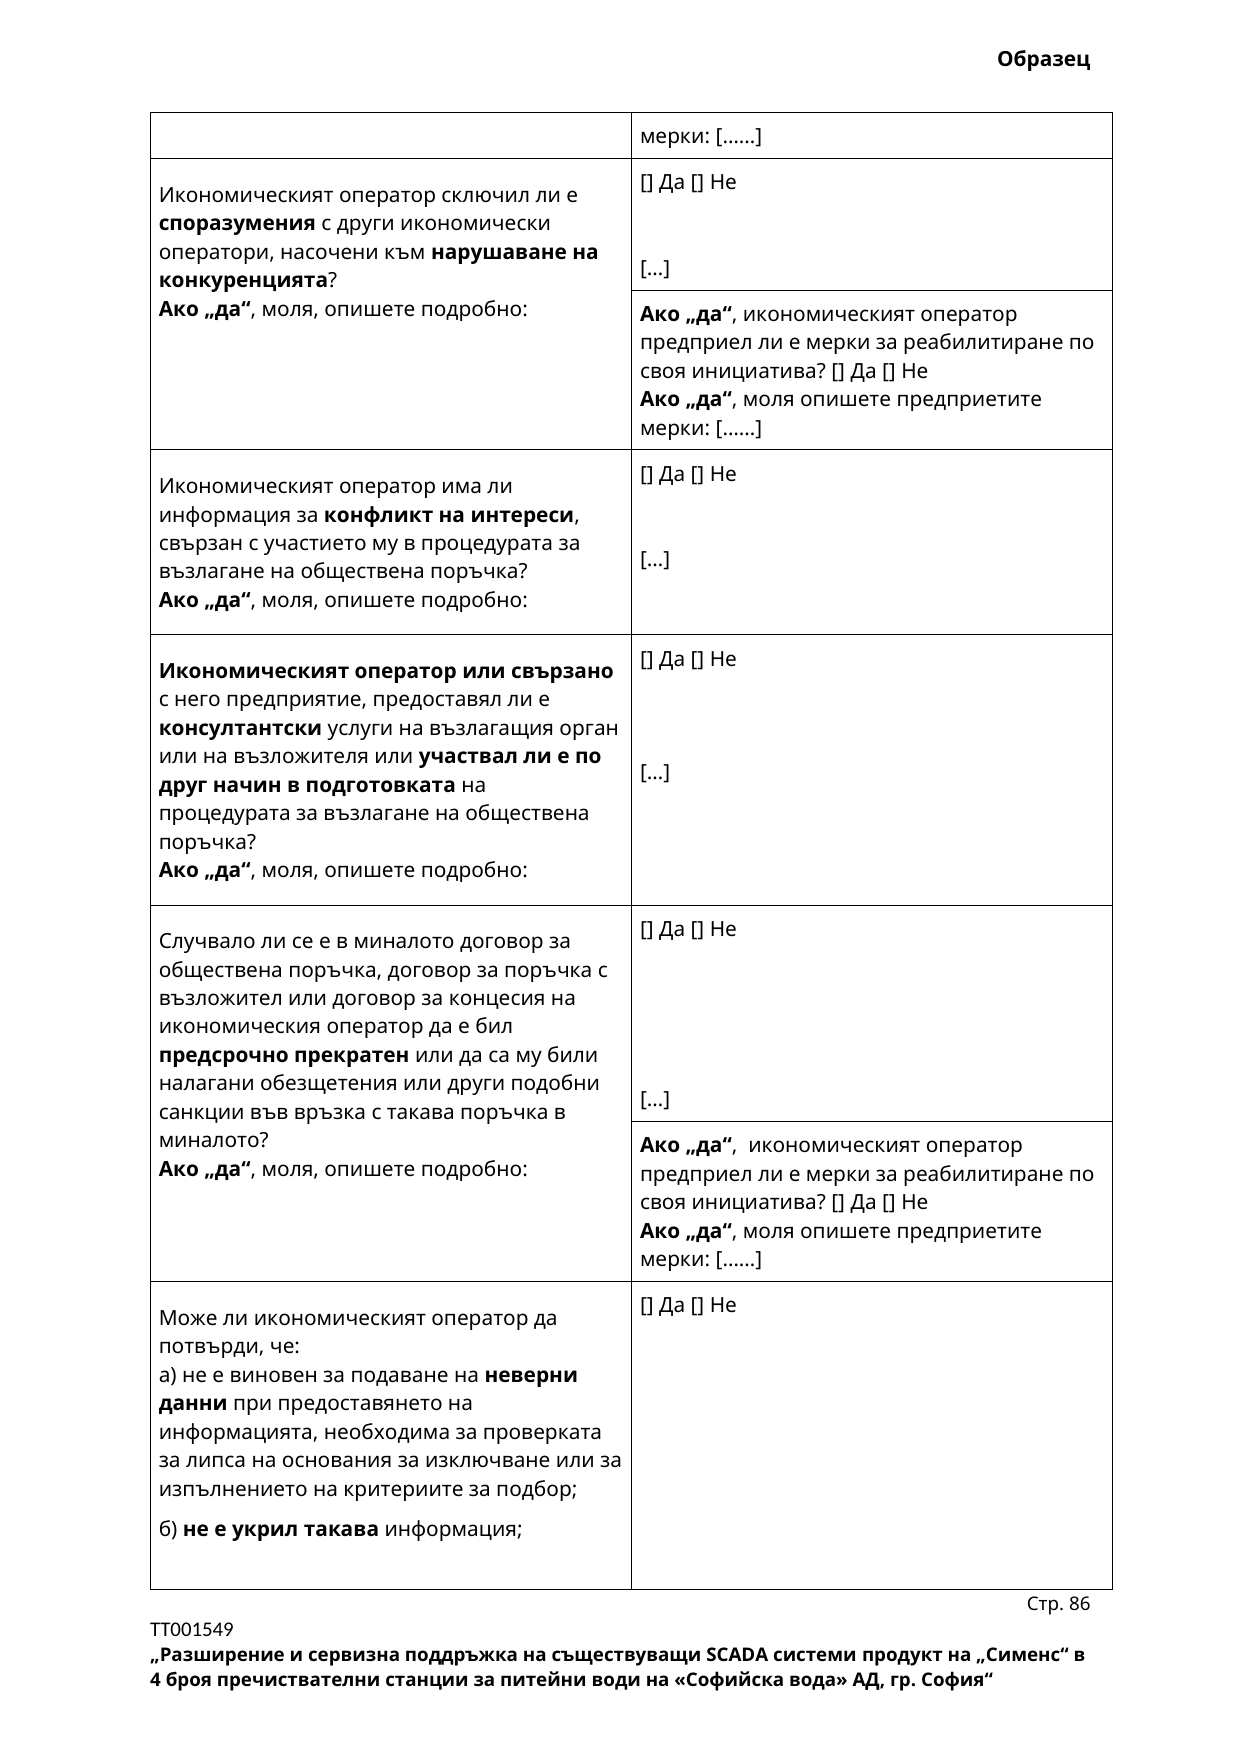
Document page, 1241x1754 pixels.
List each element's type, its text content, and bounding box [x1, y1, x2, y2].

table_cell [] Да [] Не […] [632, 635, 1112, 904]
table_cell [632, 113, 1112, 158]
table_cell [151, 1282, 631, 1589]
table_cell Икономическият оператор или свързано с него предприятие, предоставял ли е консултантски услуги на възлагащия орган или на възложителя или участвал ли е по друг начин в подготовката на процедурата за възлагане на обществена поръчка? Ако „да“, моля, опишете подробно: [151, 635, 631, 904]
table_cell [] Да [] Не […] [632, 159, 1112, 289]
table_cell Случвало ли се е в миналото договор за обществена поръчка, договор за поръчка с възложител или договор за концесия на икономическия оператор да е бил предсрочно прекратен или да са му били налагани обезщетения или други подобни санкции във връзка с такава поръчка в миналото? Ако „да“, моля, опишете подробно: [151, 906, 631, 1281]
table_cell Икономическият оператор сключил ли е споразумения с други икономически оператори, насочени към нарушаване на конкуренцията? Ако „да“, моля, опишете подробно: [151, 159, 631, 449]
table_cell [] Да [] Не […] [632, 450, 1112, 634]
table_cell Икономическият оператор има ли информация за конфликт на интереси, свързан с участието му в процедурата за възлагане на обществена поръчка? Ако „да“, моля, опишете подробно: [151, 450, 631, 634]
table_cell [] Да [] Не […] [632, 906, 1112, 1121]
table_cell [] Да [] Не [632, 1282, 1112, 1589]
